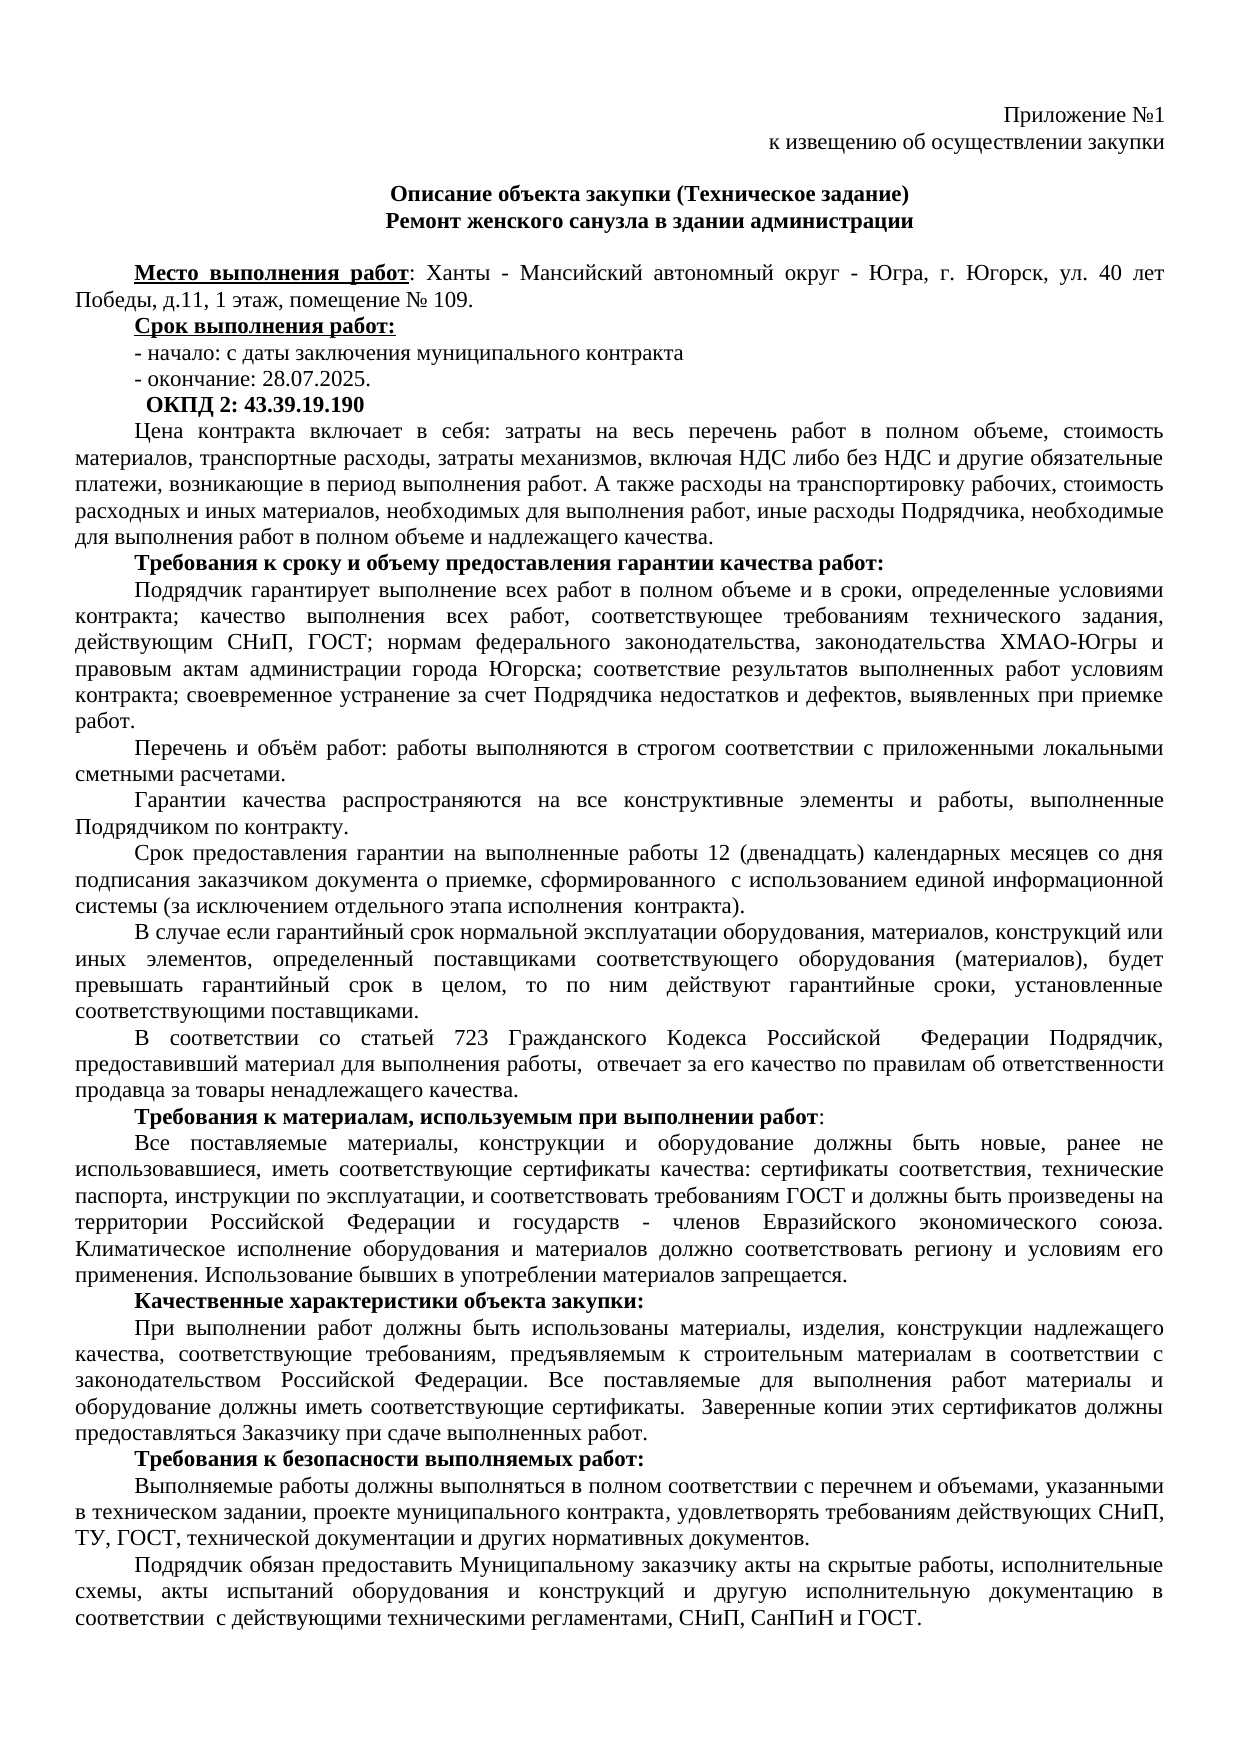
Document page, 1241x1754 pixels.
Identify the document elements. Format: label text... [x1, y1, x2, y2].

text Требования к безопасности выполняемых работ: [75, 1445, 1165, 1472]
text Срок предоставления гарантии на выполненные работы 12 (двенадцать) календарных месяцев со дня подписания заказчиком документа о приемке, сформированного с использованием единой информационной системы (за исключением отдельного этапа исполнения контракта). [75, 839, 1165, 918]
text В соответствии со статьей 723 Гражданского Кодекса Российской Федерации Подрядчик, предоставивший материал для выполнения работы, отвечает за его качество по правилам об ответственности продавца за товары ненадлежащего качества. [75, 1024, 1165, 1103]
text - начало: с даты заключения муниципального контракта [75, 338, 1165, 365]
list Цена контракта включает в себя: затраты на весь перечень работ в полном объеме, стоимость материалов, транспортные расходы, затраты механизмов, включая НДС либо без НДС и другие обязательные платежи, возникающие в период выполнения работ. А также расходы на транспортировку рабочих, стоимость расходных и иных материалов, необходимых для выполнения работ, иные расходы Подрядчика, необходимые для выполнения работ в полном объеме и надлежащего качества. [75, 418, 1165, 549]
text Требования к материалам, используемым при выполнении работ: [75, 1103, 1165, 1129]
text Ремонт женского санузла в здании администрации [75, 207, 1165, 233]
text Приложение №1 [75, 101, 1165, 128]
text Подрядчик обязан предоставить Муниципальному заказчику акты на скрытые работы, исполнительные схемы, акты испытаний оборудования и конструкций и другую исполнительную документацию в соответствии с действующими техническими регламентами, СНиП, СанПиН и ГОСТ. [75, 1551, 1165, 1630]
text к извещению об осуществлении закупки [75, 128, 1165, 154]
text Гарантии качества распространяются на все конструктивные элементы и работы, выполненные Подрядчиком по контракту. [75, 787, 1165, 839]
text Подрядчик гарантирует выполнение всех работ в полном объеме и в сроки, определенные условиями контракта; качество выполнения всех работ, соответствующее требованиям технического задания, действующим СНиП, ГОСТ; нормам федерального законодательства, законодательства ХМАО-Югры и правовым актам администрации города Югорска; соответствие результатов выполненных работ условиям контракта; своевременное устранение за счет Подрядчика недостатков и дефектов, выявленных при приемке работ. [75, 576, 1165, 734]
text Требования к сроку и объему предоставления гарантии качества работ: [75, 549, 1165, 576]
text ОКПД 2: 43.39.19.190 [75, 391, 1165, 418]
text Срок выполнения работ: [75, 312, 1165, 338]
text Выполняемые работы должны выполняться в полном соответствии с перечнем и объемами, указанными в техническом задании, проекте муниципального контракта, удовлетворять требованиям действующих СНиП, ТУ, ГОСТ, технической документации и других нормативных документов. [75, 1472, 1165, 1551]
text Место выполнения работ: Ханты - Мансийский автономный округ - Югра, г. Югорск, ул. 40 лет Победы, д.11, 1 этаж, помещение № 109. [75, 259, 1165, 312]
text Перечень и объём работ: работы выполняются в строгом соответствии с приложенными локальными сметными расчетами. [75, 734, 1165, 787]
text Описание объекта закупки (Техническое задание) [75, 180, 1165, 207]
text Качественные характеристики объекта закупки: [75, 1287, 1165, 1314]
text Все поставляемые материалы, конструкции и оборудование должны быть новые, ранее не использовавшиеся, иметь соответствующие сертификаты качества: сертификаты соответствия, технические паспорта, инструкции по эксплуатации, и соответствовать требованиям ГОСТ и должны быть произведены на территории Российской Федерации и государств - членов Евразийского экономического союза. Климатическое исполнение оборудования и материалов должно соответствовать региону и условиям его применения. Использование бывших в употреблении материалов запрещается. [75, 1129, 1165, 1287]
text - окончание: 28.07.2025. [75, 365, 1165, 391]
text В случае если гарантийный срок нормальной эксплуатации оборудования, материалов, конструкций или иных элементов, определенный поставщиками соответствующего оборудования (материалов), будет превышать гарантийный срок в целом, то по ним действуют гарантийные сроки, установленные соответствующими поставщиками. [75, 918, 1165, 1024]
text При выполнении работ должны быть использованы материалы, изделия, конструкции надлежащего качества, соответствующие требованиям, предъявляемым к строительным материалам в соответствии с законодательством Российской Федерации. Все поставляемые для выполнения работ материалы и оборудование должны иметь соответствующие сертификаты. Заверенные копии этих сертификатов должны предоставляться Заказчику при сдаче выполненных работ. [75, 1314, 1165, 1445]
